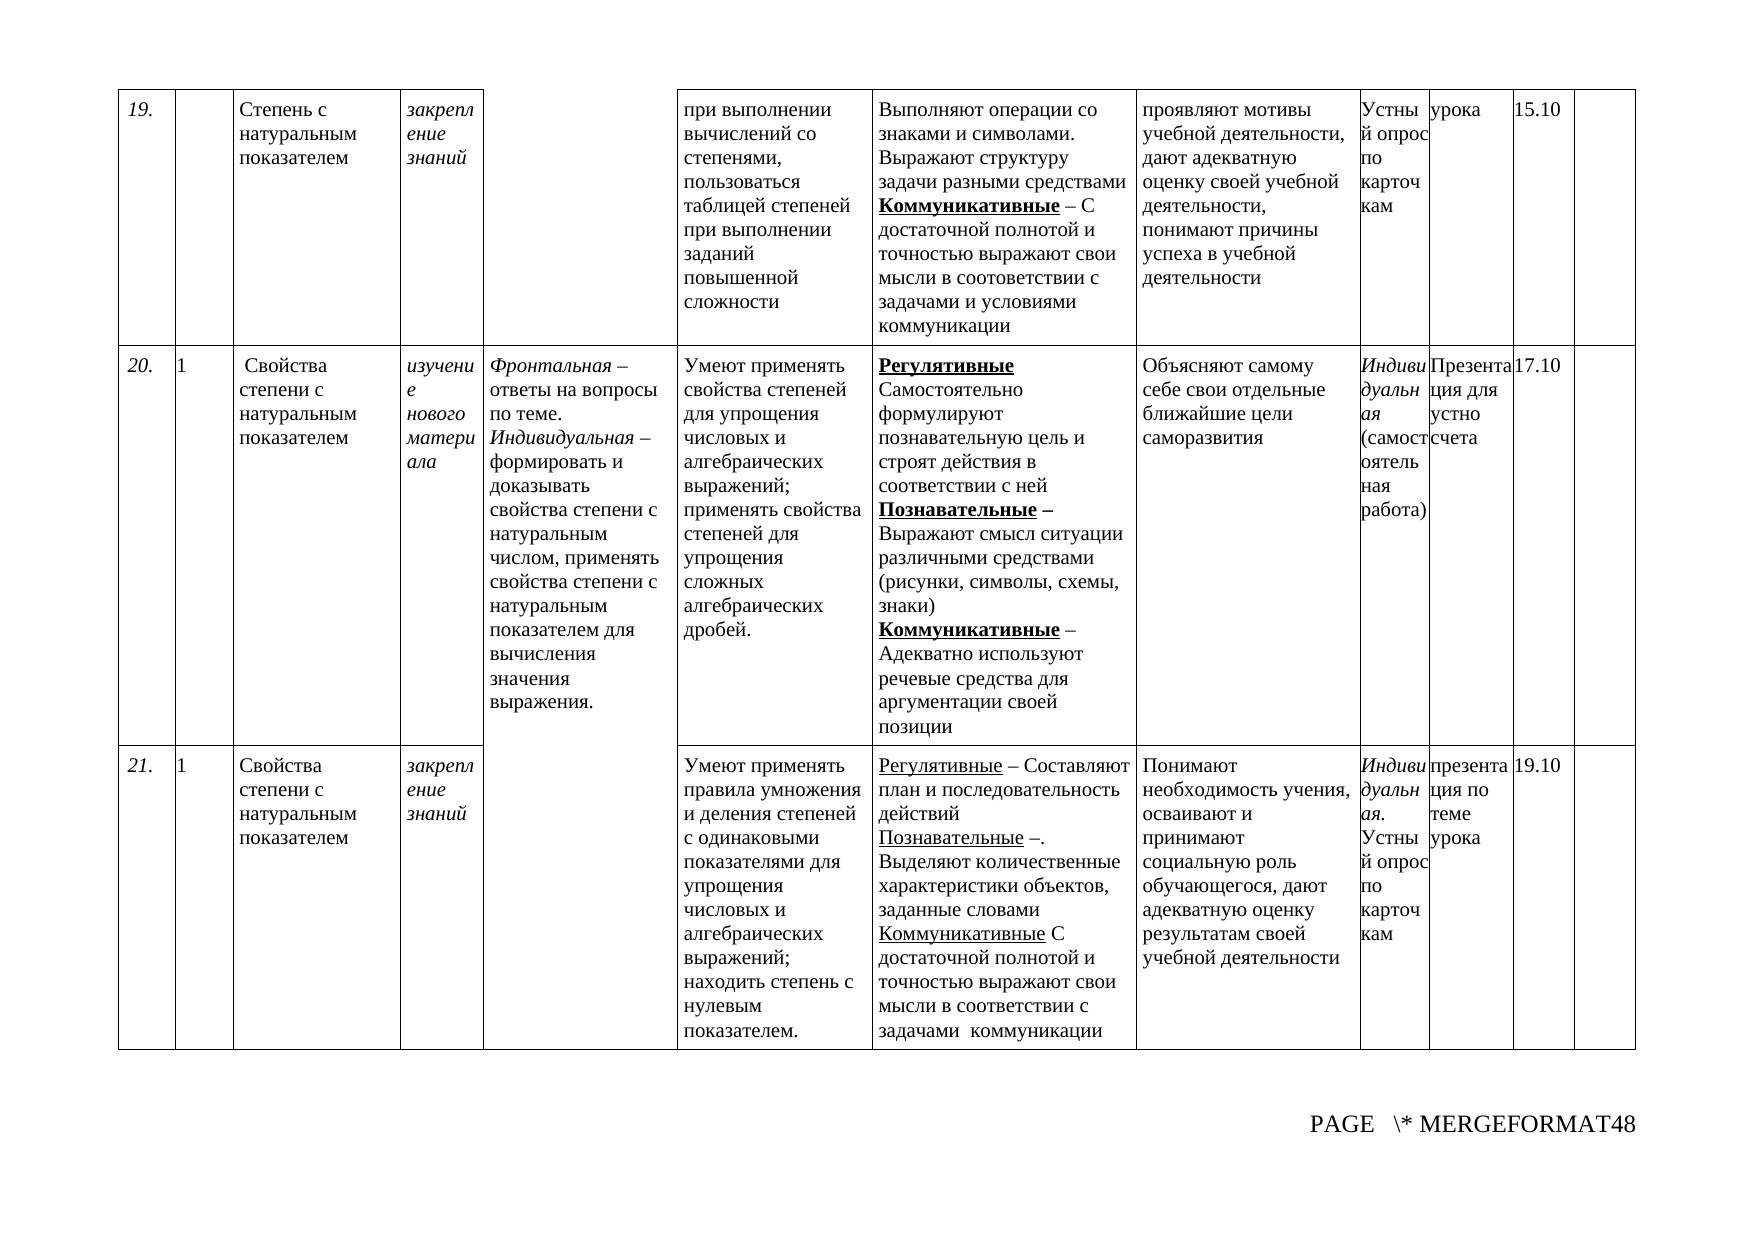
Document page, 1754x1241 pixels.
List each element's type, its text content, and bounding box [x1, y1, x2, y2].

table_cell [678, 90, 872, 344]
table_cell [119, 746, 175, 1049]
table_cell закрепление знаний [401, 90, 483, 344]
table_cell Презентация для устно счета [1430, 346, 1513, 745]
table_cell [1575, 746, 1635, 1049]
table_cell Регулятивные – Составляют план и последовательность действий Познавательные –. Выделяют количественные характеристики объектов, заданные словами Коммуникативные С достаточной полнотой и точностью выражают свои мысли в соответствии с задачами коммуникации [873, 746, 1136, 1049]
table_cell Объясняют самому себе свои отдельные ближайшие цели саморазвития [1137, 346, 1360, 745]
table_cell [1137, 90, 1360, 344]
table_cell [1430, 90, 1513, 344]
table_cell изучение нового материала [401, 346, 483, 745]
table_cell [234, 90, 400, 344]
table_cell Умеют применять правила умножения и деления степеней с одинаковыми показателями для упрощения числовых и алгебраических выражений; находить степень с нулевым показателем. [678, 746, 872, 1049]
table_cell Индивидуальная (самостоятельная работа) [1361, 346, 1429, 745]
table_cell 19.10 [1514, 746, 1574, 1049]
table_cell 17.10 [1514, 346, 1574, 745]
table_cell Регулятивные Самостоятельно формулируют познавательную цель и строят действия в соответствии с ней Познавательные – Выражают смысл ситуации различными средствами (рисунки, символы, схемы, знаки) Коммуникативные – Адекватно используют речевые средства для аргументации своей позиции [873, 346, 1136, 745]
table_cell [1361, 90, 1429, 344]
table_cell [873, 90, 1136, 344]
table_cell 1 [176, 746, 233, 1049]
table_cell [1430, 746, 1513, 1049]
table_cell [119, 90, 175, 344]
table_cell [119, 346, 175, 745]
table_cell Фронтальная – ответы на вопросы по теме. Индивидуальная – формировать и доказывать свойства степени с натуральным числом, применять свойства степени с натуральным показателем для вычисления значения выражения. [484, 346, 677, 1049]
table_cell Понимают необходимость учения, осваивают и принимают социальную роль обучающегося, дают адекватную оценку результатам своей учебной деятельности [1137, 746, 1360, 1049]
table_cell закрепление знаний [401, 746, 483, 1049]
table_cell Умеют применять свойства степеней для упрощения числовых и алгебраических выражений; применять свойства степеней для упрощения сложных алгебраических дробей. [678, 346, 872, 745]
table_cell 1 [176, 346, 233, 745]
table_cell [1575, 90, 1635, 344]
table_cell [234, 746, 400, 1049]
table_cell [176, 90, 233, 344]
table_cell [1575, 346, 1635, 745]
table_cell Свойства степени с натуральным показателем [234, 346, 400, 745]
table_cell 15.10 [1514, 90, 1574, 344]
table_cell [1361, 746, 1429, 1049]
